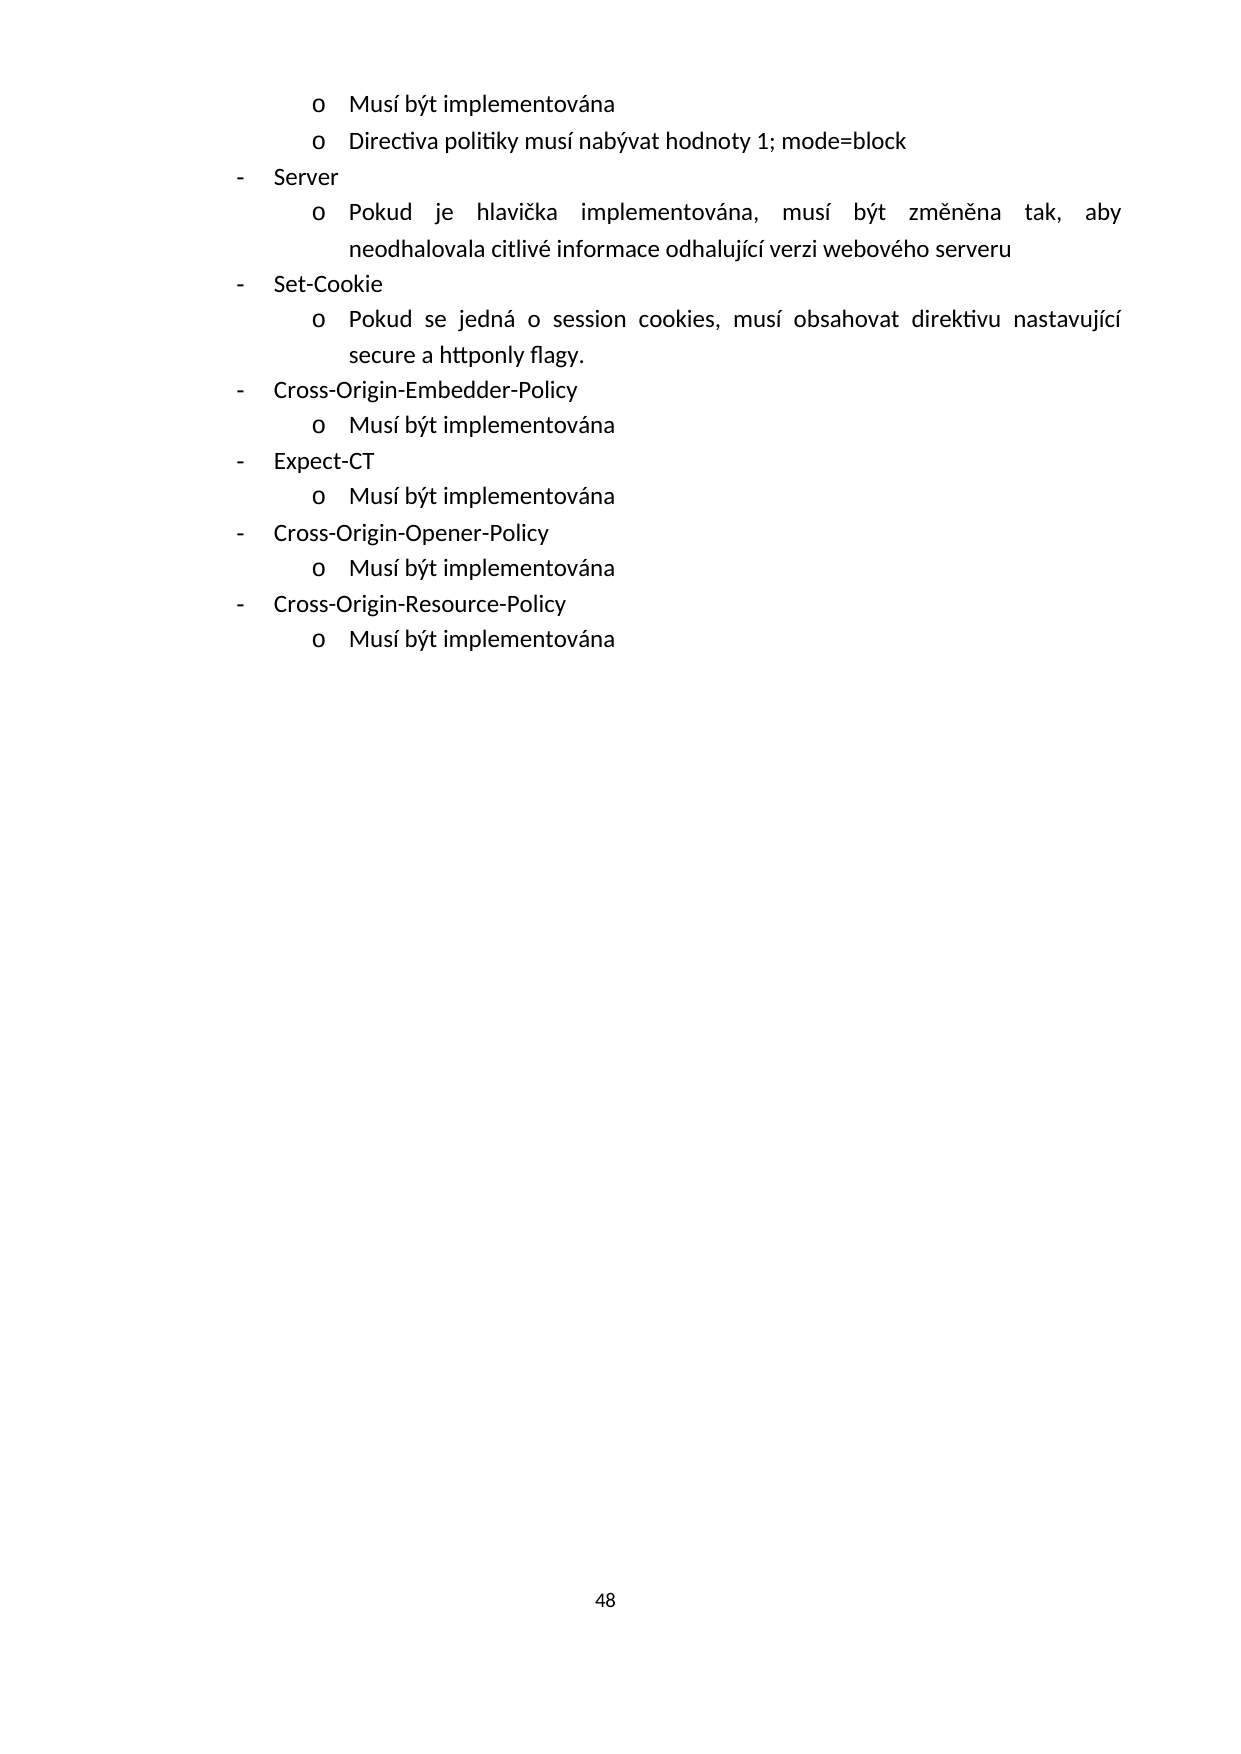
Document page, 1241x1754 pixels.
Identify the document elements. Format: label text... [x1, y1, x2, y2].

list Directiva politiky musí nabývat hodnoty 1; mode=block [311, 125, 1122, 157]
list Musí být implementována [311, 481, 1122, 512]
list Pokud je hlavička implementována, musí být změněna tak, aby neodhalovala citlivé informace odhalující verzi webového serveru [311, 197, 1122, 263]
list Cross-Origin-Resource-Policy [236, 588, 1122, 619]
list Cross-Origin-Opener-Policy [236, 517, 1122, 547]
list Musí být implementována [311, 552, 1122, 584]
list Musí být implementována [311, 623, 1122, 655]
list Cross-Origin-Embedder-Policy [236, 374, 1122, 404]
list Server [236, 162, 1122, 192]
list Set-Cookie [236, 268, 1122, 298]
list Pokud se jedná o session cookies, musí obsahovat direktivu nastavující secure a httponly flagy. [311, 303, 1122, 369]
list Expect-CT [236, 446, 1122, 476]
list Musí být implementována [311, 89, 1122, 120]
list Musí být implementována [311, 409, 1122, 441]
